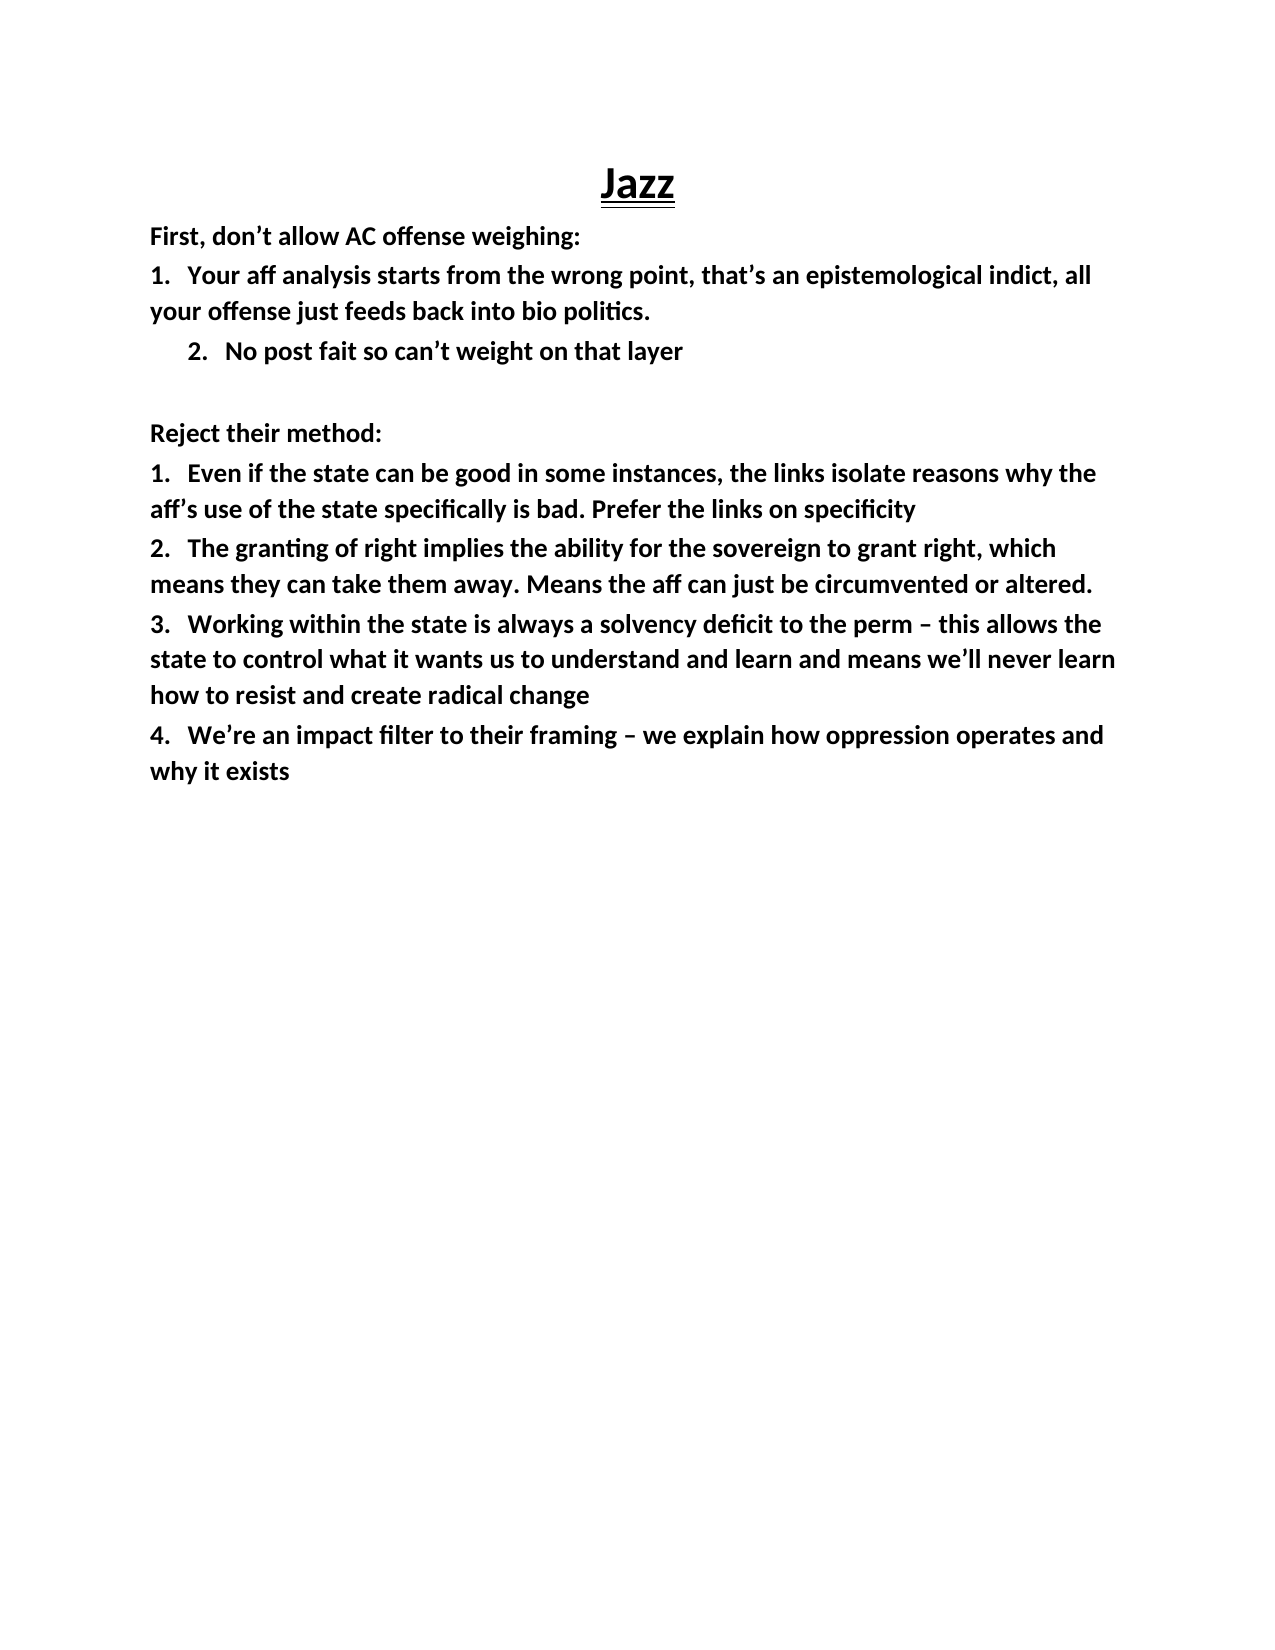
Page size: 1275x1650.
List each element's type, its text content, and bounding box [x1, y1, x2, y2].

subtitle First, don’t allow AC offense weighing: [150, 219, 1125, 252]
subtitle Even if the state can be good in some instances, the links isolate reasons why the aff’s use of the state specifically is bad. Prefer the links on specificity [150, 456, 1125, 525]
subtitle Reject their method: [150, 416, 1125, 449]
subtitle The granting of right implies the ability for the sovereign to grant right, which means they can take them away. Means the aff can just be circumvented or altered. [150, 532, 1125, 600]
subtitle No post fait so can’t weight on that layer [187, 334, 1125, 367]
subtitle We’re an impact filter to their framing – we explain how oppression operates and why it exists [150, 718, 1125, 787]
subtitle Working within the state is always a solvency deficit to the perm – this allows the state to control what it wants us to understand and learn and means we’ll never learn how to resist and create radical change [150, 607, 1125, 711]
subtitle Jazz [150, 154, 1125, 210]
subtitle Your aff analysis starts from the wrong point, that’s an epistemological indict, all your offense just feeds back into bio politics. [150, 258, 1125, 327]
